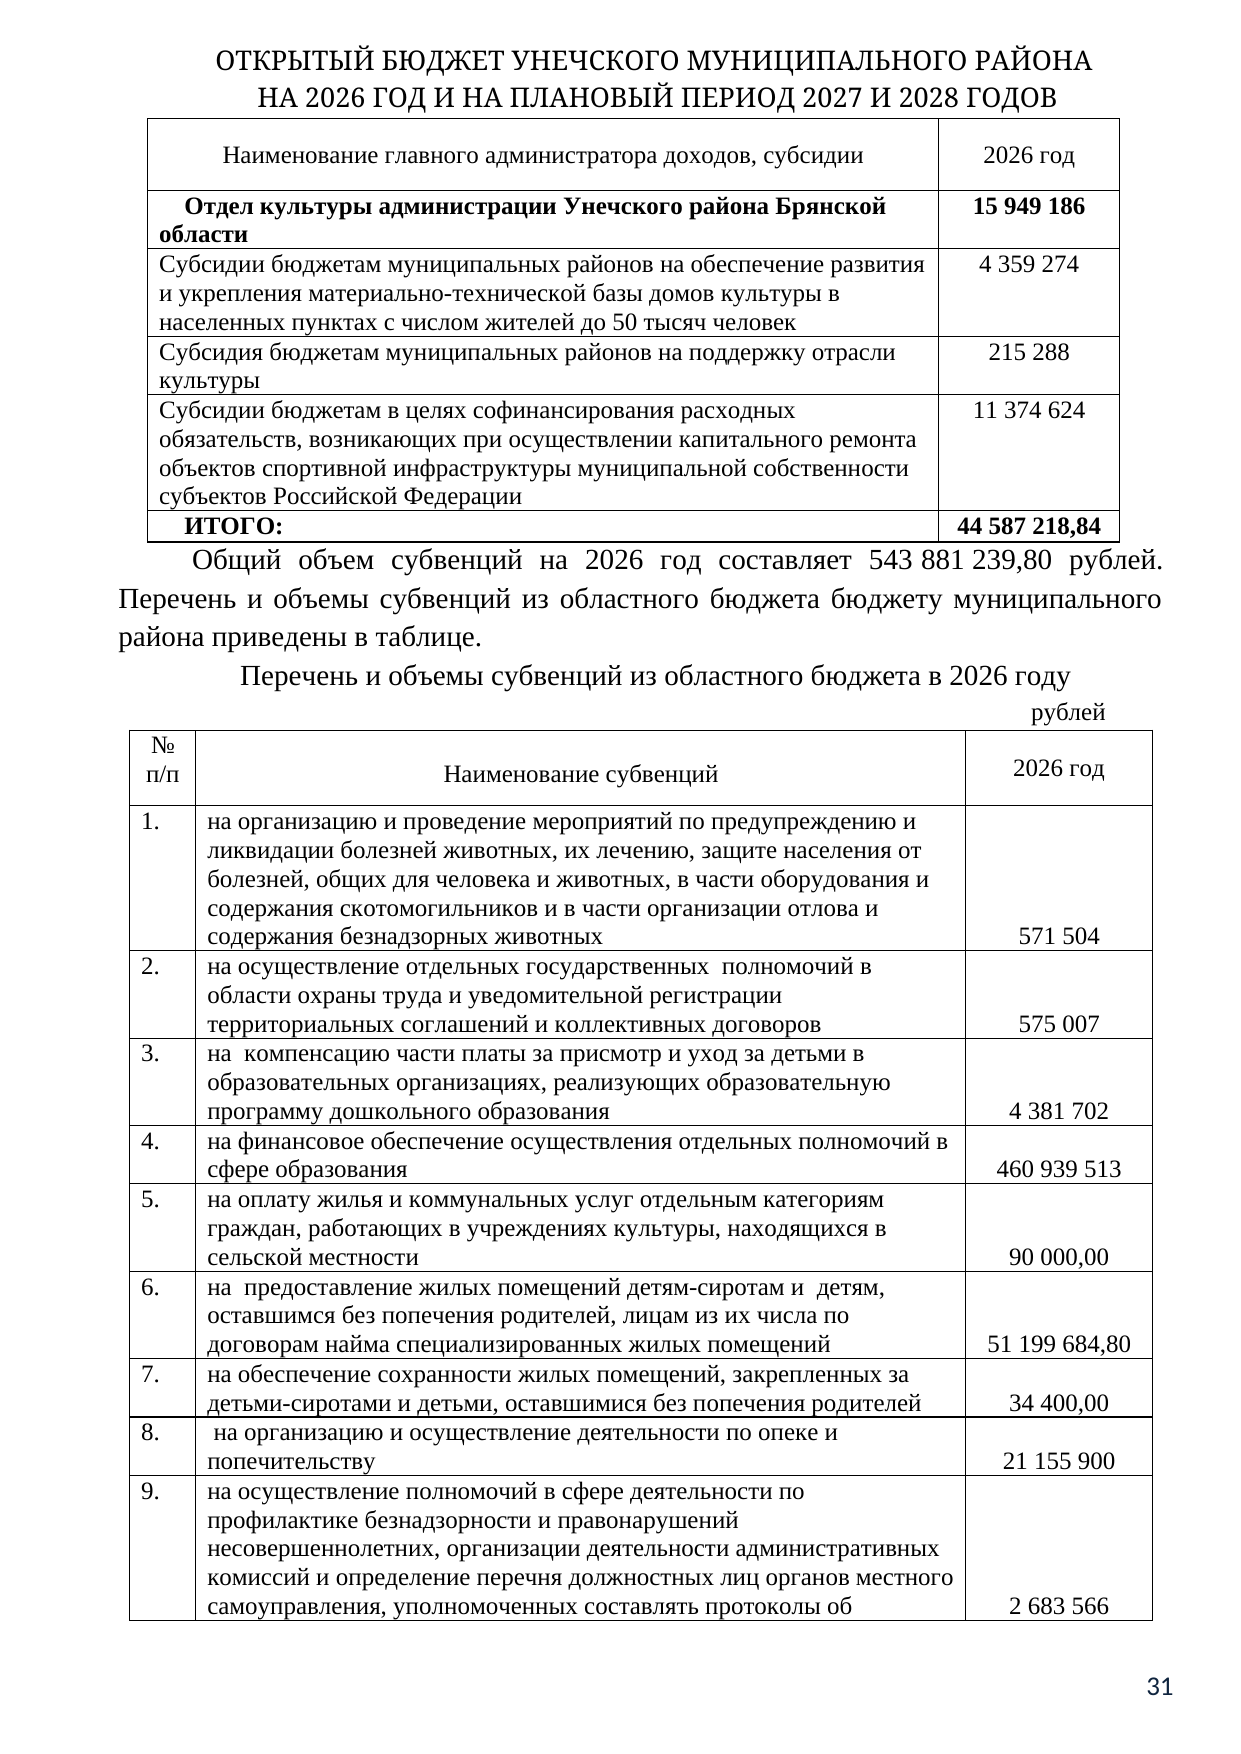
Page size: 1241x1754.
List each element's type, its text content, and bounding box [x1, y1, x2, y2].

text рублей [148, 697, 1163, 725]
table_cell Субсидия бюджетам муниципальных районов на поддержку отрасли культуры [148, 337, 938, 394]
table_cell 21 155 900 [966, 1418, 1152, 1475]
table_cell 90 000,00 [966, 1184, 1152, 1271]
table_cell 11 374 624 [939, 395, 1119, 510]
table_cell на предоставление жилых помещений детям-сиротам и детям, оставшимся без попечения родителей, лицам из их числа по договорам найма специализированных жилых помещений [196, 1272, 965, 1358]
table_header 2026 год [939, 119, 1119, 190]
text Общий объем субвенций на 2026 год составляет 543 881 239,80 рублей. Перечень и объемы субвенций из областного бюджета бюджету муниципального района приведены в таблице. [118, 542, 1163, 653]
table_cell 15 949 186 [939, 191, 1119, 248]
table_cell на организацию и осуществление деятельности по опеке и попечительству [196, 1418, 965, 1475]
table_cell 460 939 513 [966, 1126, 1152, 1183]
table_cell 571 504 [966, 806, 1152, 950]
table_cell на компенсацию части платы за присмотр и уход за детьми в образовательных организациях, реализующих образовательную программу дошкольного образования [196, 1039, 965, 1125]
table_cell Субсидии бюджетам в целях софинансирования расходных обязательств, возникающих при осуществлении капитального ремонта объектов спортивной инфраструктуры муниципальной собственности субъектов Российской Федерации [148, 395, 938, 510]
table_cell на финансовое обеспечение осуществления отдельных полномочий в сфере образования [196, 1126, 965, 1183]
table_cell на обеспечение сохранности жилых помещений, закрепленных за детьми-сиротами и детьми, оставшимися без попечения родителей [196, 1359, 965, 1416]
table_cell 6. [130, 1272, 195, 1358]
table_cell 1. [130, 806, 195, 950]
table_cell 34 400,00 [966, 1359, 1152, 1416]
table_header Наименование главного администратора доходов, субсидии [148, 119, 938, 190]
table_cell на оплату жилья и коммунальных услуг отдельным категориям граждан, работающих в учреждениях культуры, находящихся в сельской местности [196, 1184, 965, 1271]
table_cell 4. [130, 1126, 195, 1183]
text Перечень и объемы субвенций из областного бюджета в 2026 году [148, 658, 1163, 692]
table_cell на организацию и проведение мероприятий по предупреждению и ликвидации болезней животных, их лечению, защите населения от болезней, общих для человека и животных, в части оборудования и содержания скотомогильников и в части организации отлова и содержания безнадзорных животных [196, 806, 965, 950]
table_cell 215 288 [939, 337, 1119, 394]
table_cell Субсидии бюджетам муниципальных районов на обеспечение развития и укрепления материально-технической базы домов культуры в населенных пунктах с числом жителей до 50 тысяч человек [148, 249, 938, 336]
table_cell на осуществление отдельных государственных полномочий в области охраны труда и уведомительной регистрации территориальных соглашений и коллективных договоров [196, 951, 965, 1037]
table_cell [196, 1476, 965, 1620]
table_cell 5. [130, 1184, 195, 1271]
table_cell 575 007 [966, 951, 1152, 1037]
table_cell 9. [130, 1476, 195, 1620]
table_cell 4 381 702 [966, 1039, 1152, 1125]
table_cell Отдел культуры администрации Унечского района Брянской области [148, 191, 938, 248]
table_cell 8. [130, 1418, 195, 1475]
table_header № п/п [130, 731, 195, 805]
table_header 2026 год [966, 731, 1152, 805]
table_cell 3. [130, 1039, 195, 1125]
table_cell 44 587 218,84 [939, 511, 1119, 541]
table_cell 51 199 684,80 [966, 1272, 1152, 1358]
table_cell ИТОГО: [148, 511, 938, 541]
table_header Наименование субвенций [196, 731, 965, 805]
table_cell 7. [130, 1359, 195, 1416]
table_cell 4 359 274 [939, 249, 1119, 336]
table_cell 2. [130, 951, 195, 1037]
table_cell 2 683 566 [966, 1476, 1152, 1620]
